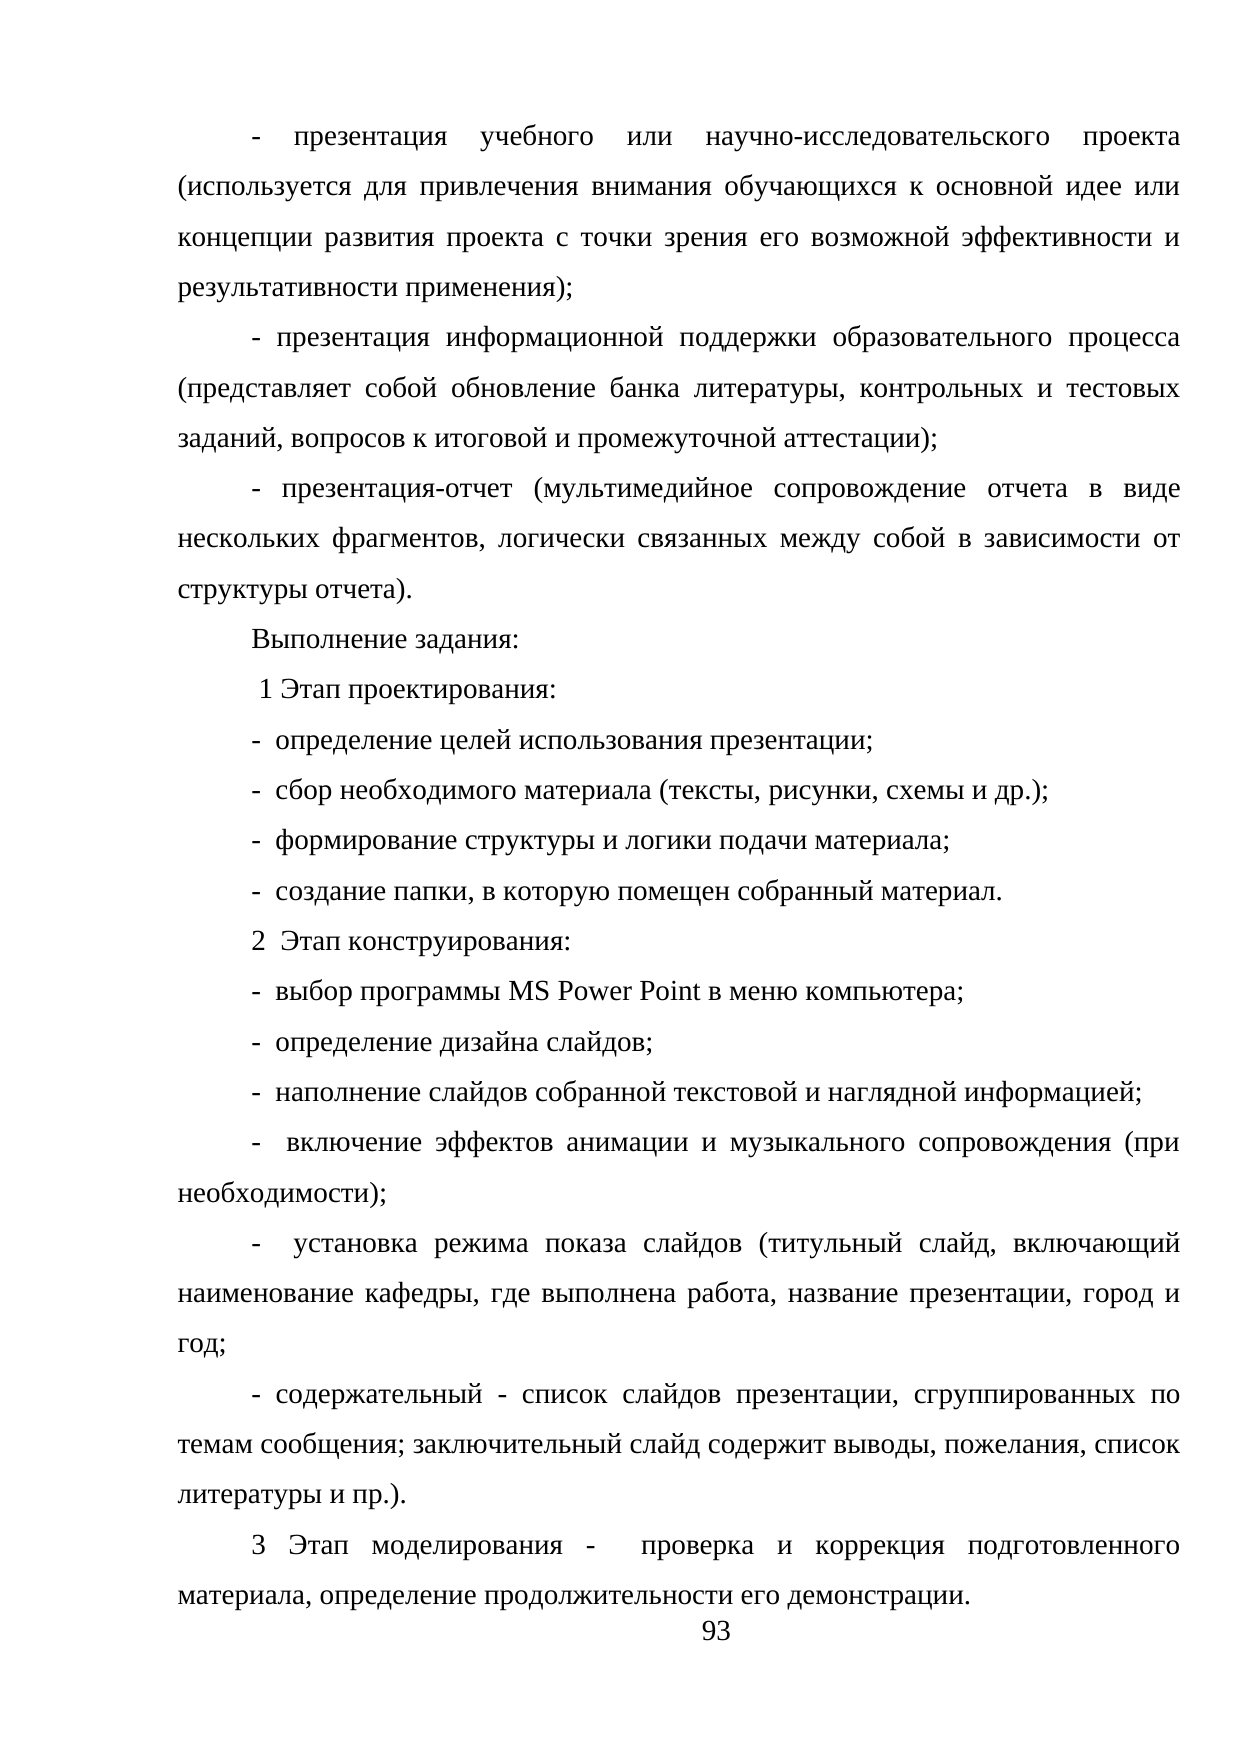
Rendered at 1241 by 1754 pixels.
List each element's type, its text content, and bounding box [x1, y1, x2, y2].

text - создание папки, в которую помещен собранный материал. [177, 873, 1181, 906]
text 1 Этап проектирования: [177, 672, 1181, 705]
text - формирование структуры и логики подачи материала; [177, 822, 1181, 856]
text 2 Этап конструирования: [177, 923, 1181, 957]
text - сбор необходимого материала (тексты, рисунки, схемы и др.); [177, 772, 1181, 806]
text - содержательный - список слайдов презентации, сгруппированных по темам сообщения; заключительный слайд содержит выводы, пожелания, список литературы и пр.). [177, 1376, 1181, 1510]
text - презентация учебного или научно-исследовательского проекта (используется для привлечения внимания обучающихся к основной идее или концепции развития проекта с точки зрения его возможной эффективности и результативности применения); [177, 118, 1181, 303]
text - определение целей использования презентации; [177, 722, 1181, 755]
text - установка режима показа слайдов (титульный слайд, включающий наименование кафедры, где выполнена работа, название презентации, город и год; [177, 1225, 1181, 1359]
text - наполнение слайдов собранной текстовой и наглядной информацией; [177, 1074, 1181, 1108]
text - презентация информационной поддержки образовательного процесса (представляет собой обновление банка литературы, контрольных и тестовых заданий, вопросов к итоговой и промежуточной аттестации); [177, 319, 1181, 453]
text - включение эффектов анимации и музыкального сопровождения (при необходимости); [177, 1124, 1181, 1208]
text - выбор программы MS Power Point в меню компьютера; [177, 973, 1181, 1007]
text - презентация-отчет (мультимедийное сопровождение отчета в виде нескольких фрагментов, логически связанных между собой в зависимости от структуры отчета). [177, 470, 1181, 604]
text 3 Этап моделирования - проверка и коррекция подготовленного материала, определение продолжительности его демонстрации. [177, 1527, 1181, 1611]
text - определение дизайна слайдов; [177, 1024, 1181, 1057]
text Выполнение задания: [177, 621, 1181, 655]
